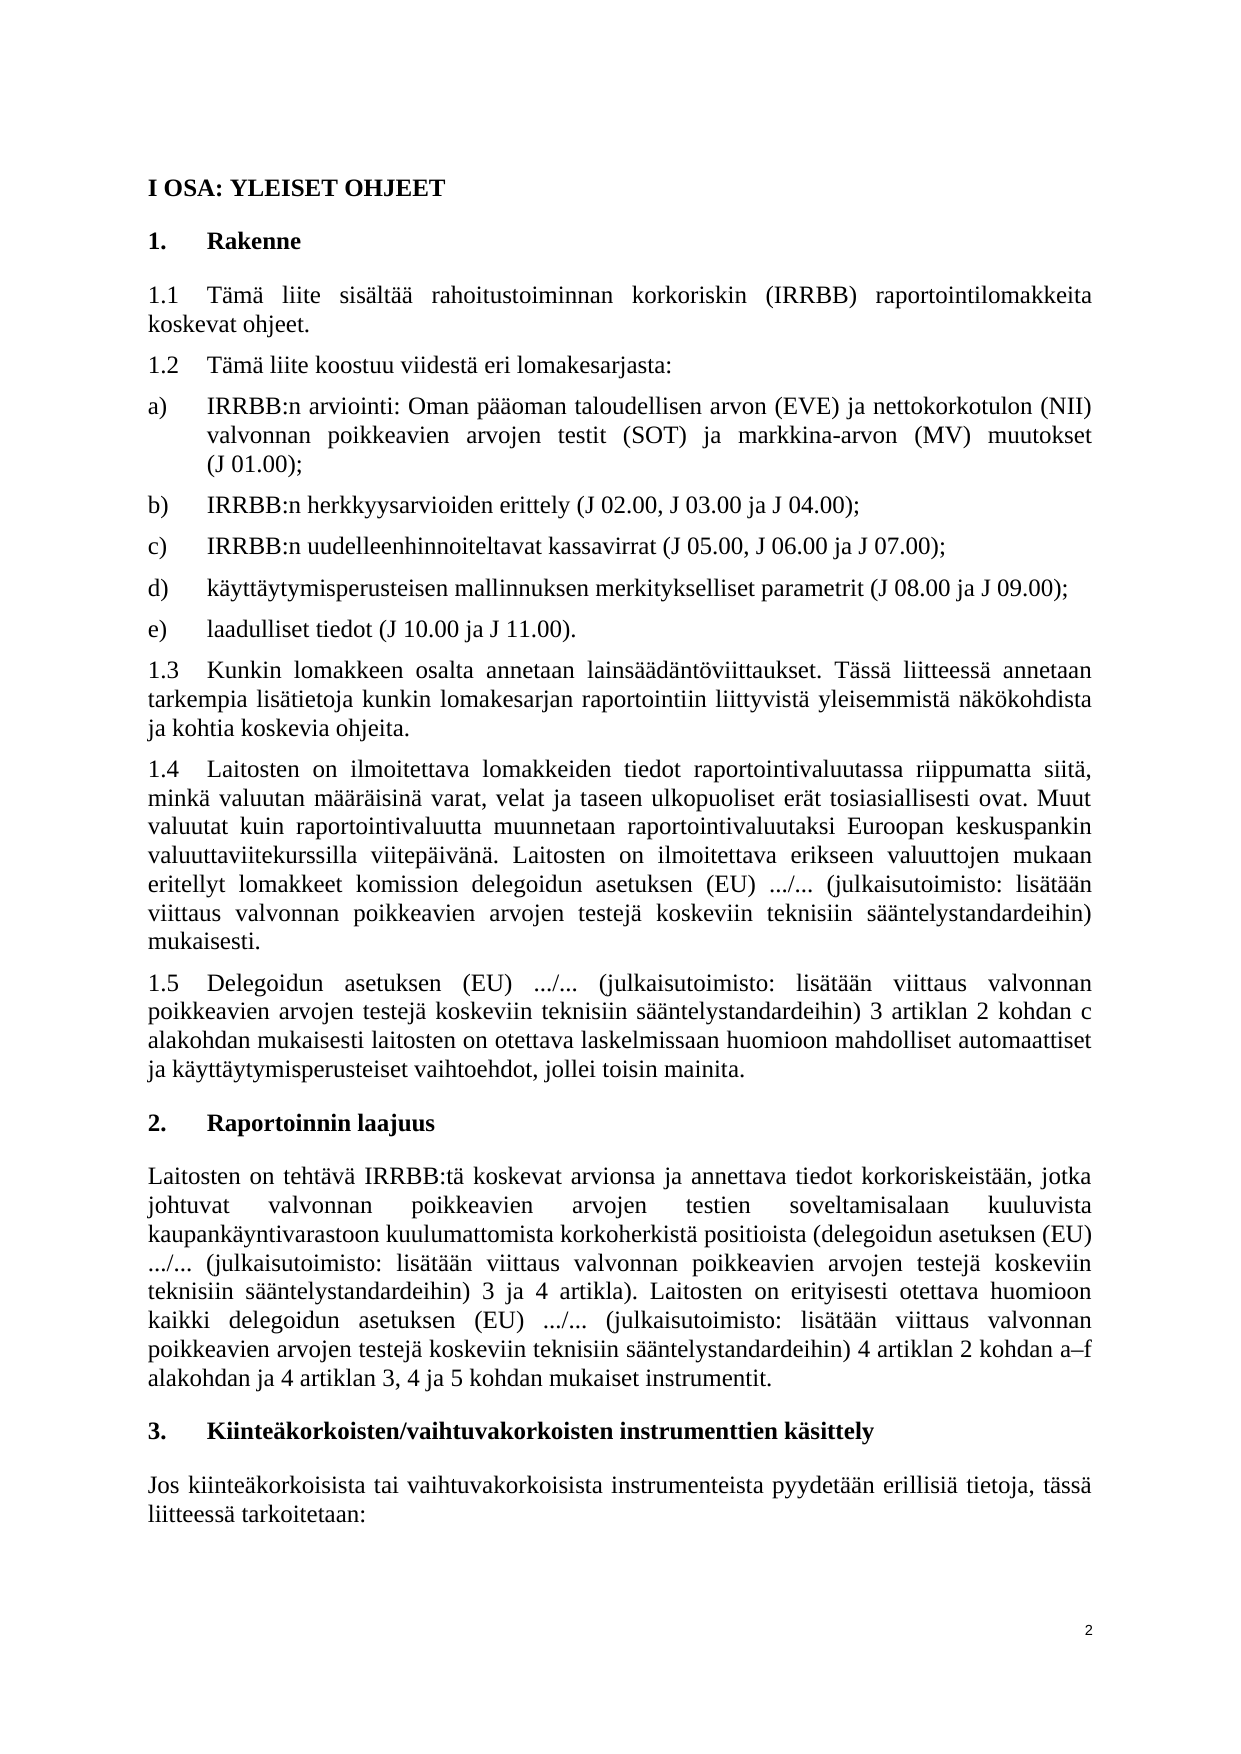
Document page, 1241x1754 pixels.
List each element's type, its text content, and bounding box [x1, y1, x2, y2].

text 1.5 Delegoidun asetuksen (EU) .../... (julkaisutoimisto: lisätään viittaus valvonnan poikkeavien arvojen testejä koskeviin teknisiin sääntelystandardeihin) 3 artiklan 2 kohdan c alakohdan mukaisesti laitosten on otettava laskelmissaan huomioon mahdolliset automaattiset ja käyttäytymisperusteiset vaihtoehdot, jollei toisin mainita. [148, 968, 1093, 1083]
text b) IRRBB:n herkkyysarvioiden erittely (J 02.00, J 03.00 ja J 04.00); [148, 490, 1093, 519]
text Kiinteäkorkoisten/vaihtuvakorkoisten instrumenttien käsittely [148, 1416, 1093, 1445]
text Jos kiinteäkorkoisista tai vaihtuvakorkoisista instrumenteista pyydetään erillisiä tietoja, tässä liitteessä tarkoitetaan: [148, 1470, 1093, 1528]
text 1.2 Tämä liite koostuu viidestä eri lomakesarjasta: [148, 350, 1093, 379]
text 1.3 Kunkin lomakkeen osalta annetaan lainsäädäntöviittaukset. Tässä liitteessä annetaan tarkempia lisätietoja kunkin lomakesarjan raportointiin liittyvistä yleisemmistä näkökohdista ja kohtia koskevia ohjeita. [148, 655, 1093, 741]
text a) IRRBB:n arviointi: Oman pääoman taloudellisen arvon (EVE) ja nettokorkotulon (NII) valvonnan poikkeavien arvojen testit (SOT) ja markkina-arvon (MV) muutokset (J 01.00); [148, 391, 1093, 478]
text 1.4 Laitosten on ilmoitettava lomakkeiden tiedot raportointivaluutassa riippumatta siitä, minkä valuutan määräisinä varat, velat ja taseen ulkopuoliset erät tosiasiallisesti ovat. Muut valuutat kuin raportointivaluutta muunnetaan raportointivaluutaksi Euroopan keskuspankin valuuttaviitekurssilla viitepäivänä. Laitosten on ilmoitettava erikseen valuuttojen mukaan eritellyt lomakkeet komission delegoidun asetuksen (EU) .../... (julkaisutoimisto: lisätään viittaus valvonnan poikkeavien arvojen testejä koskeviin teknisiin sääntelystandardeihin) mukaisesti. [148, 754, 1093, 955]
text c) IRRBB:n uudelleenhinnoiteltavat kassavirrat (J 05.00, J 06.00 ja J 07.00); [148, 531, 1093, 560]
text 1.1 Tämä liite sisältää rahoitustoiminnan korkoriskin (IRRBB) raportointilomakkeita koskevat ohjeet. [148, 280, 1093, 338]
subtitle I OSA: YLEISET OHJEET [148, 173, 1093, 201]
text Laitosten on tehtävä IRRBB:tä koskevat arvionsa ja annettava tiedot korkoriskeistään, jotka johtuvat valvonnan poikkeavien arvojen testien soveltamisalaan kuuluvista kaupankäyntivarastoon kuulumattomista korkoherkistä positioista (delegoidun asetuksen (EU) .../... (julkaisutoimisto: lisätään viittaus valvonnan poikkeavien arvojen testejä koskeviin teknisiin sääntelystandardeihin) 3 ja 4 artikla). Laitosten on erityisesti otettava huomioon kaikki delegoidun asetuksen (EU) .../... (julkaisutoimisto: lisätään viittaus valvonnan poikkeavien arvojen testejä koskeviin teknisiin sääntelystandardeihin) 4 artiklan 2 kohdan a–f alakohdan ja 4 artiklan 3, 4 ja 5 kohdan mukaiset instrumentit. [148, 1161, 1093, 1391]
text Rakenne [148, 226, 1093, 255]
text e) laadulliset tiedot (J 10.00 ja J 11.00). [148, 614, 1093, 643]
text d) käyttäytymisperusteisen mallinnuksen merkitykselliset parametrit (J 08.00 ja J 09.00); [148, 573, 1093, 601]
text Raportoinnin laajuus [148, 1108, 1093, 1136]
